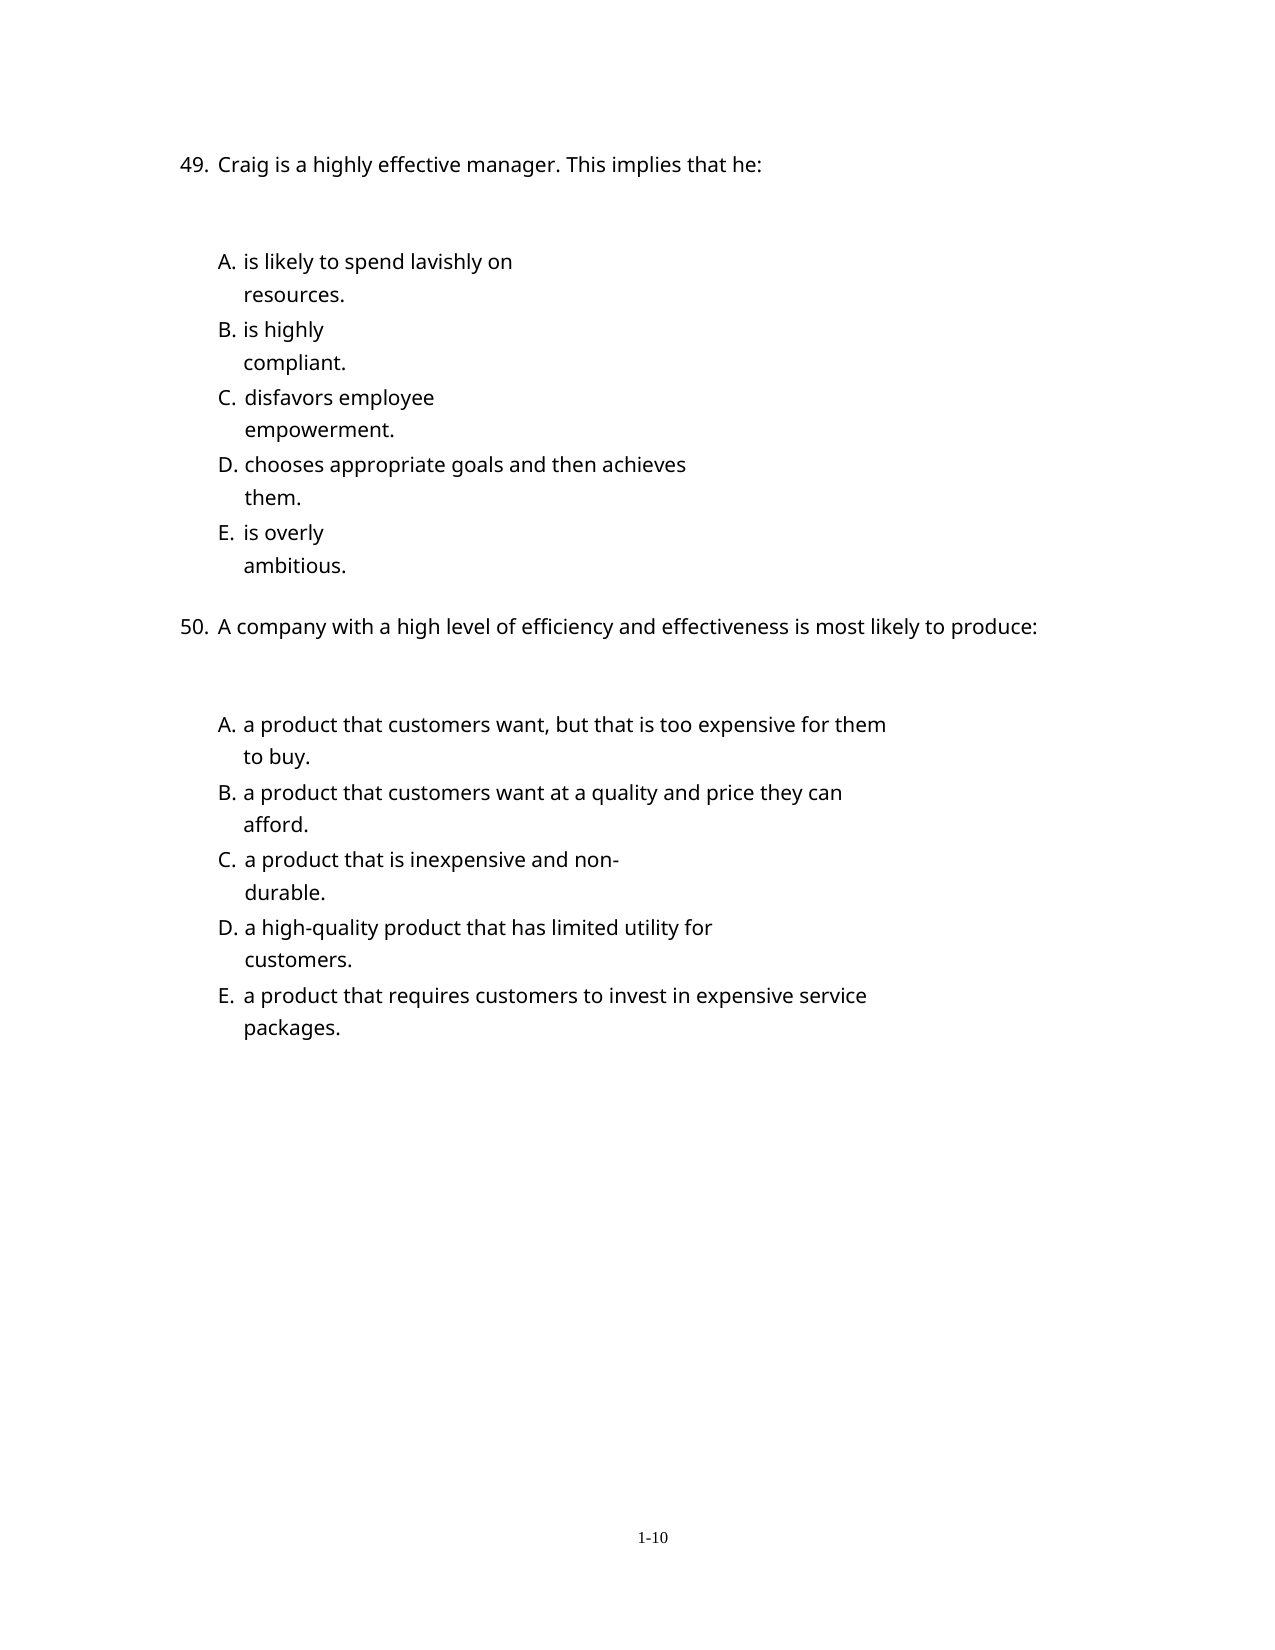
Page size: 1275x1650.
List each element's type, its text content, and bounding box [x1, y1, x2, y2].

table_header 50. [180, 613, 218, 1046]
table_header 49. [180, 150, 218, 583]
table_header A company with a high level of efficiency and effectiveness is most likely to produce: [218, 613, 1125, 1046]
table_header Craig is a highly effective manager. This implies that he: [218, 150, 1125, 583]
